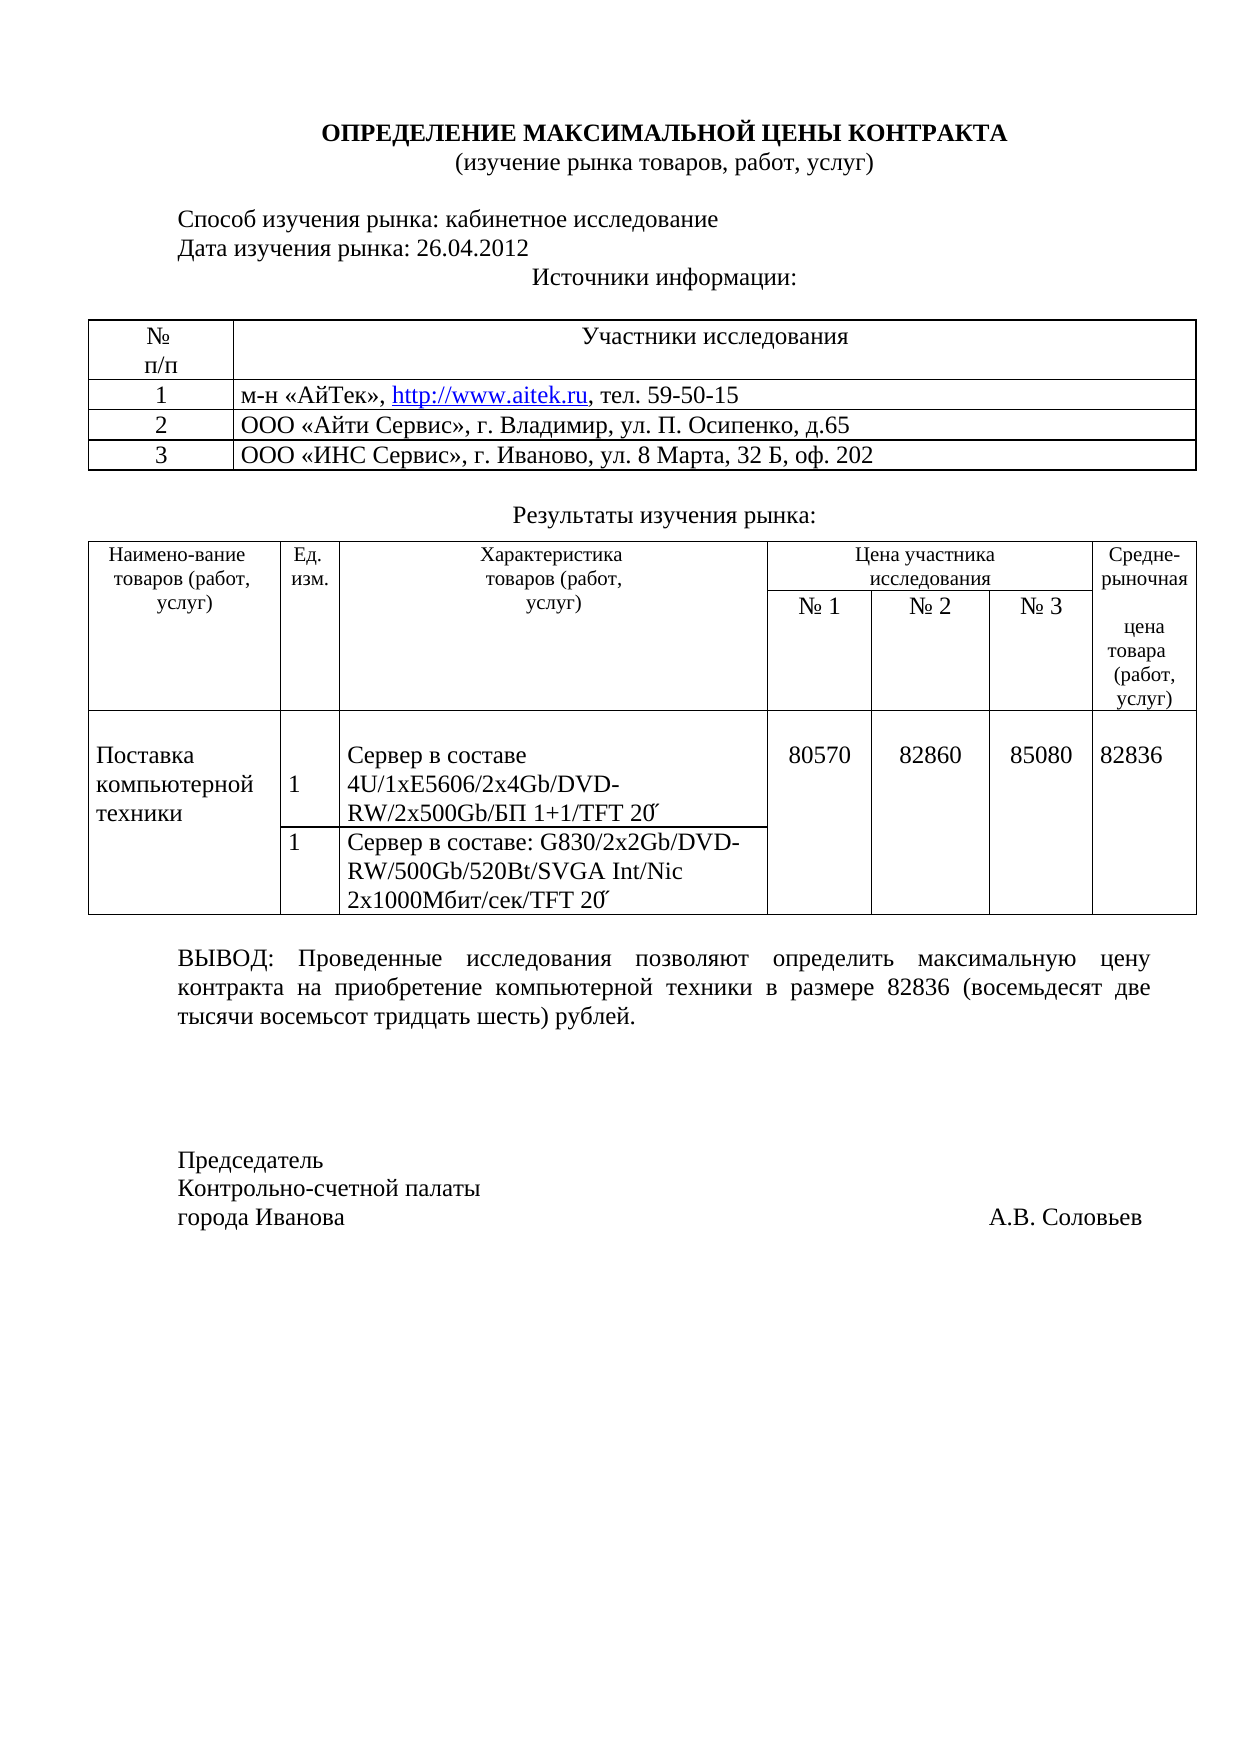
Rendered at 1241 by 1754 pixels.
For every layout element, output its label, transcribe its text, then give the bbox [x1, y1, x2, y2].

table_header Характеристика товаров (работ, услуг) [340, 542, 767, 710]
table_header Наимено-вание товаров (работ, услуг) [89, 542, 280, 710]
text Председатель [177, 1145, 1152, 1173]
table_cell № 3 [990, 591, 1092, 710]
table_cell 1 [89, 380, 233, 409]
table_cell 80570 [768, 711, 871, 914]
table_cell 82860 [872, 711, 989, 914]
table_cell Поставка компьютерной техники [89, 711, 280, 914]
table_cell ООО «ИНС Сервис», г. Иваново, ул. 8 Марта, 32 Б, оф. 202 [234, 441, 1195, 469]
table_cell ООО «Айти Сервис», г. Владимир, ул. П. Осипенко, д.65 [234, 410, 1195, 439]
table_header Участники исследования [234, 321, 1195, 378]
text города Иванова А.В. Соловьев [177, 1202, 1152, 1231]
text ОПРЕДЕЛЕНИЕ МАКСИМАЛЬНОЙ ЦЕНЫ КОНТРАКТА [177, 118, 1152, 147]
table_cell № 1 [768, 591, 871, 710]
table_cell 85080 [990, 711, 1092, 914]
text (изучение рынка товаров, работ, услуг) [177, 147, 1152, 176]
table_header № п/п [89, 321, 233, 378]
table_cell Сервер в составе 4U/1xE5606/2x4Gb/DVD-RW/2x500Gb/БП 1+1/TFT 20̋ [340, 711, 767, 826]
text ВЫВОД: Проведенные исследования позволяют определить максимальную цену контракта на приобретение компьютерной техники в размере 82836 (восемьдесят две тысячи восемьсот тридцать шесть) рублей. [177, 943, 1152, 1030]
table_cell 82836 [1093, 711, 1196, 914]
text Контрольно-счетной палаты [177, 1173, 1152, 1202]
table_cell 1 [281, 828, 339, 914]
table_header Цена участника исследования [768, 542, 1092, 590]
text Дата изучения рынка: 26.04.2012 [177, 233, 1152, 262]
text Результаты изучения рынка: [177, 500, 1152, 528]
text Источники информации: [177, 262, 1152, 291]
table_cell 1 [281, 711, 339, 826]
table_cell 3 [89, 441, 233, 469]
text Способ изучения рынка: кабинетное исследование [177, 204, 1152, 233]
table_cell Сервер в составе: G830/2x2Gb/DVD-RW/500Gb/520Bt/SVGA Int/Nic 2x1000Мбит/сек/TFT 20̋ [340, 828, 767, 914]
table_header Ед. изм. [281, 542, 339, 710]
table_cell № 2 [872, 591, 989, 710]
table_header Средне-рыночная цена товара (работ, услуг) [1093, 542, 1196, 710]
table_cell м-н «АйТек», http://www.aitek.ru, тел. 59-50-15 [234, 380, 1195, 409]
table_cell 2 [89, 410, 233, 439]
